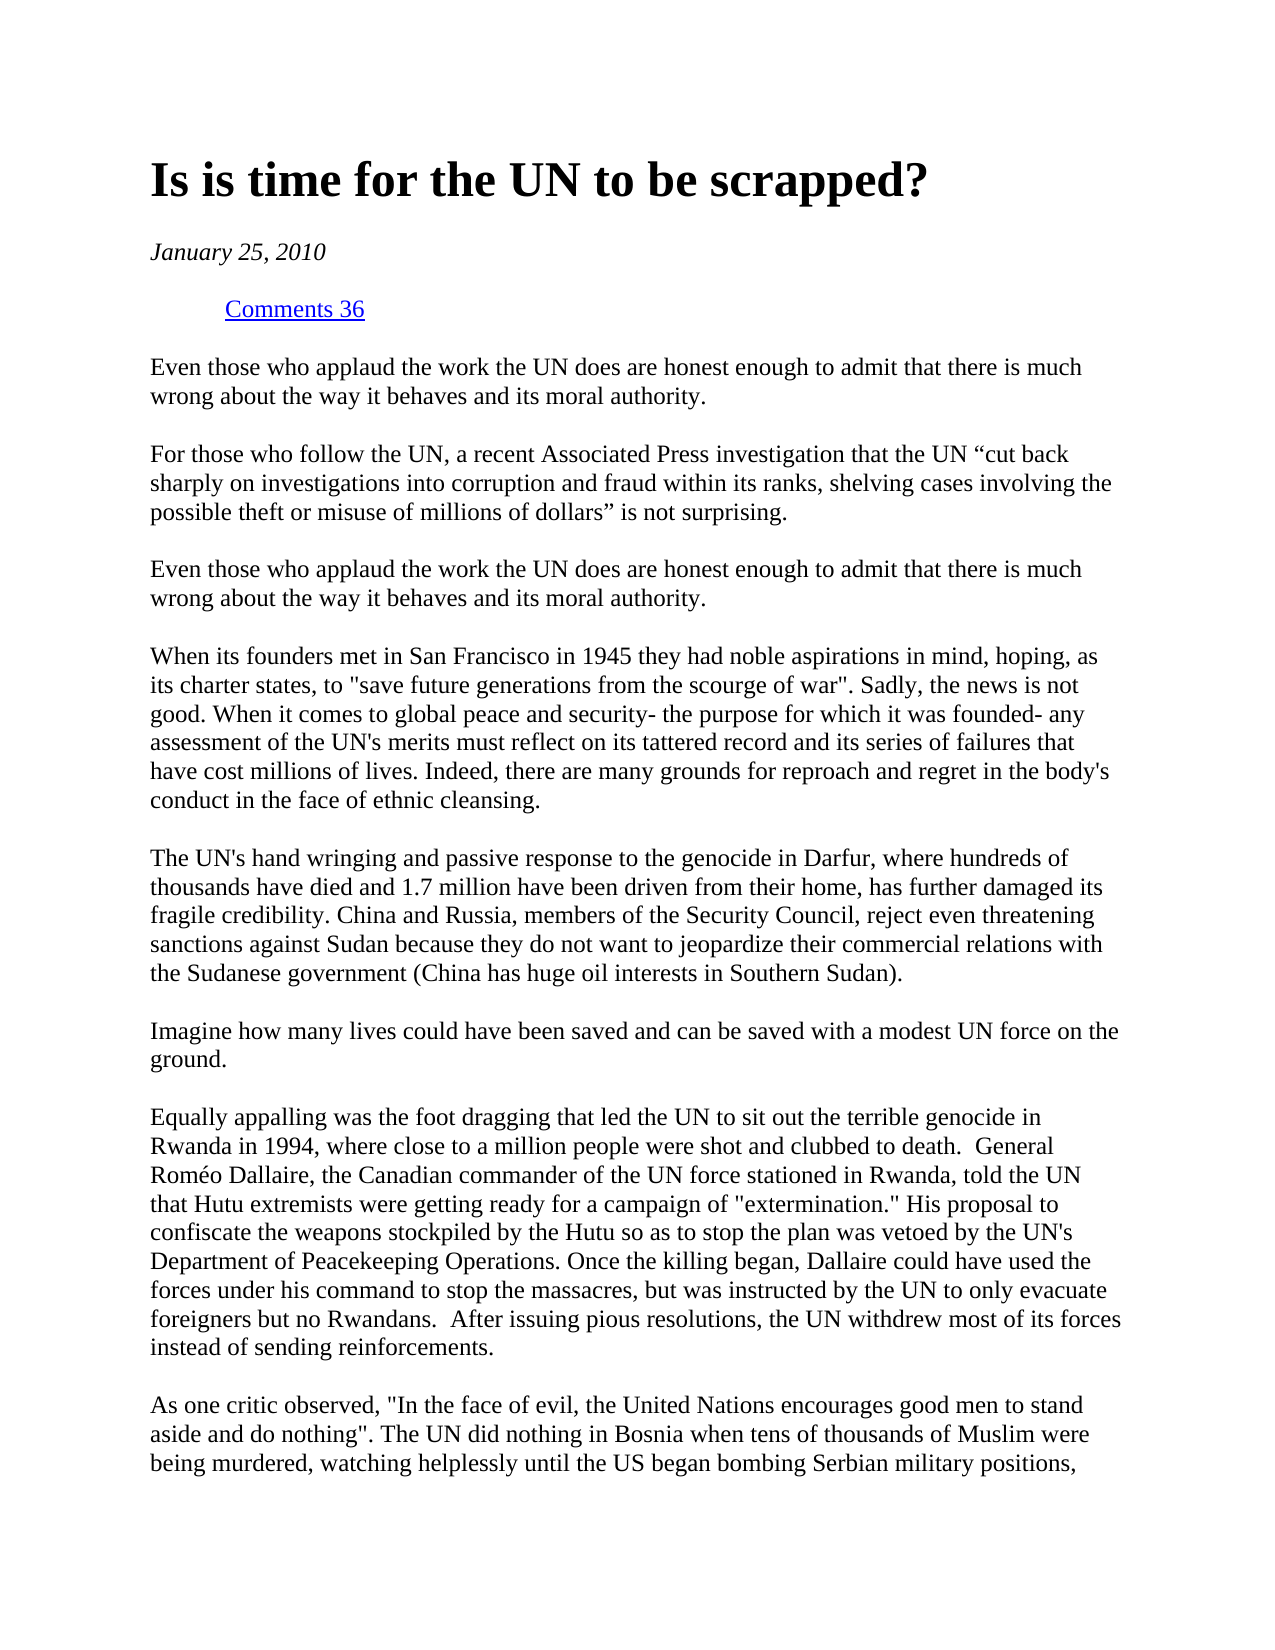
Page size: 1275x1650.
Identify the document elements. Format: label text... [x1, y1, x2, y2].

text January 25, 2010 [150, 237, 1125, 265]
text Equally appalling was the foot dragging that led the UN to sit out the terrible genocide in Rwanda in 1994, where close to a million people were shot and clubbed to death. General Roméo Dallaire, the Canadian commander of the UN force stationed in Rwanda, told the UN that Hutu extremists were getting ready for a campaign of "extermination." His proposal to confiscate the weapons stockpiled by the Hutu so as to stop the plan was vetoed by the UN's Department of Peacekeeping Operations. Once the killing began, Dallaire could have used the forces under his command to stop the massacres, but was instructed by the UN to only evacuate foreigners but no Rwandans. After issuing pious resolutions, the UN withdrew most of its forces instead of sending reinforcements. [150, 1102, 1125, 1361]
text The UN's hand wringing and passive response to the genocide in Darfur, where hundreds of thousands have died and 1.7 million have been driven from their home, has further damaged its fragile credibility. China and Russia, members of the Security Council, reject even threatening sanctions against Sudan because they do not want to jeopardize their commercial relations with the Sudanese government (China has huge oil interests in Southern Sudan). [150, 843, 1125, 987]
text Even those who applaud the work the UN does are honest enough to admit that there is much wrong about the way it behaves and its moral authority. [150, 352, 1125, 410]
text Imagine how many lives could have been saved and can be saved with a modest UN force on the ground. [150, 1016, 1125, 1073]
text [150, 1390, 1125, 1477]
text Is is time for the UN to be scrapped? [150, 150, 1125, 207]
text Even those who applaud the work the UN does are honest enough to admit that there is much wrong about the way it behaves and its moral authority. [150, 554, 1125, 612]
text Comments 36 [225, 294, 1125, 323]
text When its founders met in San Francisco in 1945 they had noble aspirations in mind, hoping, as its charter states, to "save future generations from the scourge of war". Sadly, the news is not good. When it comes to global peace and security- the purpose for which it was founded- any assessment of the UN's merits must reflect on its tattered record and its series of failures that have cost millions of lives. Indeed, there are many grounds for reproach and regret in the body's conduct in the face of ethnic cleansing. [150, 641, 1125, 814]
text For those who follow the UN, a recent Associated Press investigation that the UN “cut back sharply on investigations into corruption and fraud within its ranks, shelving cases involving the possible theft or misuse of millions of dollars” is not surprising. [150, 439, 1125, 525]
